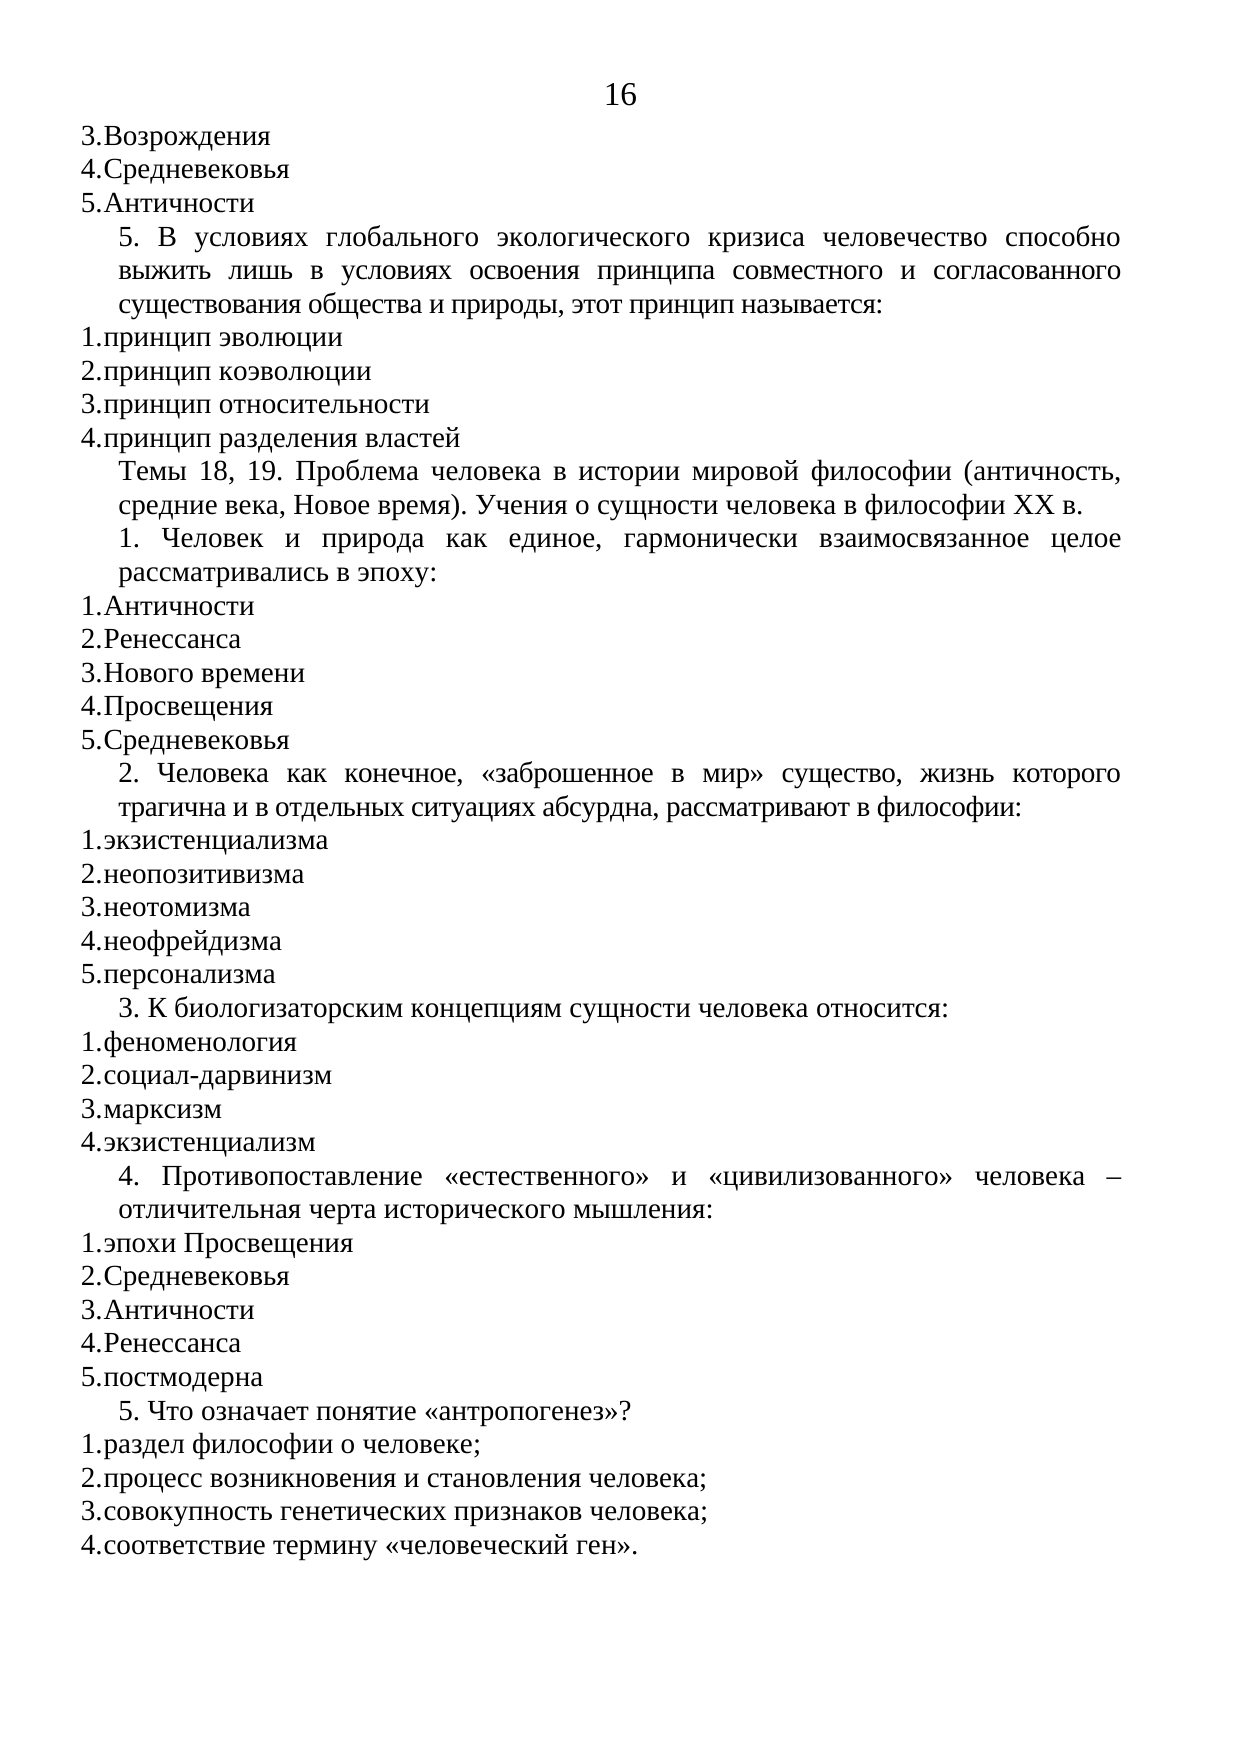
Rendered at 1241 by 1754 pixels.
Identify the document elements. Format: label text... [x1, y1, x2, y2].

list процесс возникновения и становления человека; [81, 1460, 1122, 1493]
list раздел философии о человеке; [81, 1426, 1122, 1460]
list Нового времени [81, 655, 1122, 688]
text 5. Что означает понятие «антропогенез»? [118, 1393, 1122, 1426]
text 3. К биологизаторским концепциям сущности человека относится: [118, 990, 1122, 1024]
list принцип коэволюции [81, 353, 1122, 386]
list неопозитивизма [81, 856, 1122, 889]
list неотомизма [81, 889, 1122, 923]
list принцип разделения властей [81, 420, 1122, 453]
list неофрейдизма [81, 923, 1122, 957]
list социал-дарвинизм [81, 1057, 1122, 1091]
text 4. Противопоставление «естественного» и «цивилизованного» человека – отличительная черта исторического мышления: [118, 1158, 1122, 1225]
list Античности [81, 588, 1122, 621]
list Античности [81, 185, 1122, 219]
list Средневековья [81, 1258, 1122, 1292]
list персонализма [81, 957, 1122, 990]
list Возрождения [81, 118, 1122, 152]
list эпохи Просвещения [81, 1225, 1122, 1258]
text 5. В условиях глобального экологического кризиса человечество способно выжить лишь в условиях освоения принципа совместного и согласованного существования общества и природы, этот принцип называется: [118, 219, 1122, 319]
list соответствие термину «человеческий ген». [81, 1527, 1122, 1560]
list марксизм [81, 1091, 1122, 1124]
text Темы 18, 19. Проблема человека в истории мировой философии (античность, средние века, Новое время). Учения о сущности человека в философии ХХ в. [118, 453, 1122, 521]
list экзистенциализма [81, 822, 1122, 856]
list принцип относительности [81, 386, 1122, 420]
list Ренессанса [81, 621, 1122, 655]
list Средневековья [81, 722, 1122, 755]
list Просвещения [81, 688, 1122, 722]
list постмодерна [81, 1359, 1122, 1393]
text 1. Человек и природа как единое, гармонически взаимосвязанное целое рассматривались в эпоху: [118, 521, 1122, 588]
list Средневековья [81, 152, 1122, 185]
list экзистенциализм [81, 1124, 1122, 1158]
list совокупность генетических признаков человека; [81, 1493, 1122, 1527]
list принцип эволюции [81, 319, 1122, 353]
text 2. Человека как конечное, «заброшенное в мир» существо, жизнь которого трагична и в отдельных ситуациях абсурдна, рассматривают в философии: [118, 755, 1122, 822]
list Ренессанса [81, 1326, 1122, 1359]
list Античности [81, 1292, 1122, 1326]
list феноменология [81, 1024, 1122, 1057]
